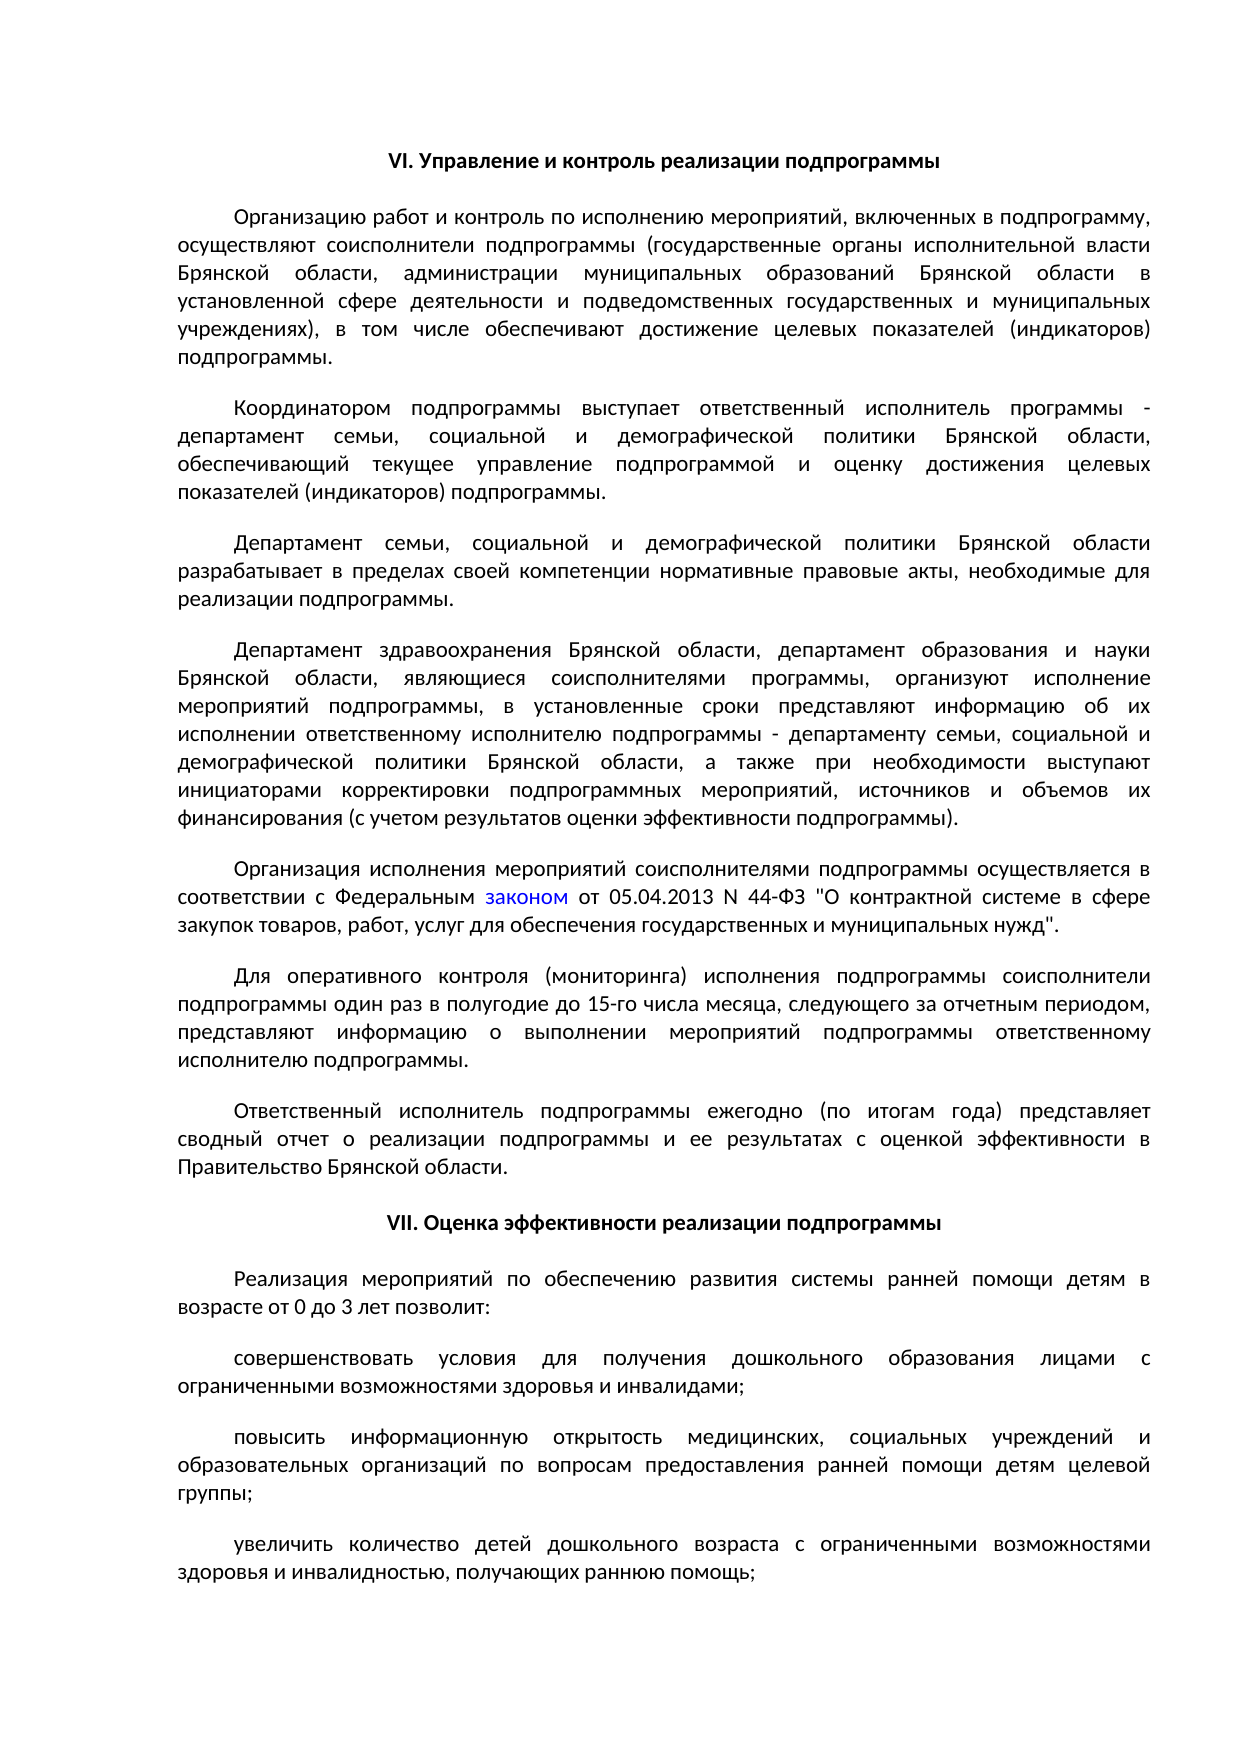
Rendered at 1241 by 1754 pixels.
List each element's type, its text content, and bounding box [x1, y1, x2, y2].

text Организация исполнения мероприятий соисполнителями подпрограммы осуществляется в соответствии с Федеральным законом от 05.04.2013 N 44-ФЗ "О контрактной системе в сфере закупок товаров, работ, услуг для обеспечения государственных и муниципальных нужд". [177, 854, 1152, 938]
text Ответственный исполнитель подпрограммы ежегодно (по итогам года) представляет сводный отчет о реализации подпрограммы и ее результатах с оценкой эффективности в Правительство Брянской области. [177, 1096, 1152, 1180]
title VI. Управление и контроль реализации подпрограммы [177, 146, 1152, 174]
text Департамент здравоохранения Брянской области, департамент образования и науки Брянской области, являющиеся соисполнителями программы, организуют исполнение мероприятий подпрограммы, в установленные сроки представляют информацию об их исполнении ответственному исполнителю подпрограммы - департаменту семьи, социальной и демографической политики Брянской области, а также при необходимости выступают инициаторами корректировки подпрограммных мероприятий, источников и объемов их финансирования (с учетом результатов оценки эффективности подпрограммы). [177, 635, 1152, 831]
text Координатором подпрограммы выступает ответственный исполнитель программы - департамент семьи, социальной и демографической политики Брянской области, обеспечивающий текущее управление подпрограммой и оценку достижения целевых показателей (индикаторов) подпрограммы. [177, 393, 1152, 505]
text Реализация мероприятий по обеспечению развития системы ранней помощи детям в возрасте от 0 до 3 лет позволит: [177, 1264, 1152, 1320]
title VII. Оценка эффективности реализации подпрограммы [177, 1208, 1152, 1236]
text повысить информационную открытость медицинских, социальных учреждений и образовательных организаций по вопросам предоставления ранней помощи детям целевой группы; [177, 1422, 1152, 1506]
text Организацию работ и контроль по исполнению мероприятий, включенных в подпрограмму, осуществляют соисполнители подпрограммы (государственные органы исполнительной власти Брянской области, администрации муниципальных образований Брянской области в установленной сфере деятельности и подведомственных государственных и муниципальных учреждениях), в том числе обеспечивают достижение целевых показателей (индикаторов) подпрограммы. [177, 202, 1152, 370]
text увеличить количество детей дошкольного возраста с ограниченными возможностями здоровья и инвалидностью, получающих раннюю помощь; [177, 1529, 1152, 1585]
text Для оперативного контроля (мониторинга) исполнения подпрограммы соисполнители подпрограммы один раз в полугодие до 15-го числа месяца, следующего за отчетным периодом, представляют информацию о выполнении мероприятий подпрограммы ответственному исполнителю подпрограммы. [177, 961, 1152, 1073]
text совершенствовать условия для получения дошкольного образования лицами с ограниченными возможностями здоровья и инвалидами; [177, 1343, 1152, 1399]
text Департамент семьи, социальной и демографической политики Брянской области разрабатывает в пределах своей компетенции нормативные правовые акты, необходимые для реализации подпрограммы. [177, 528, 1152, 612]
